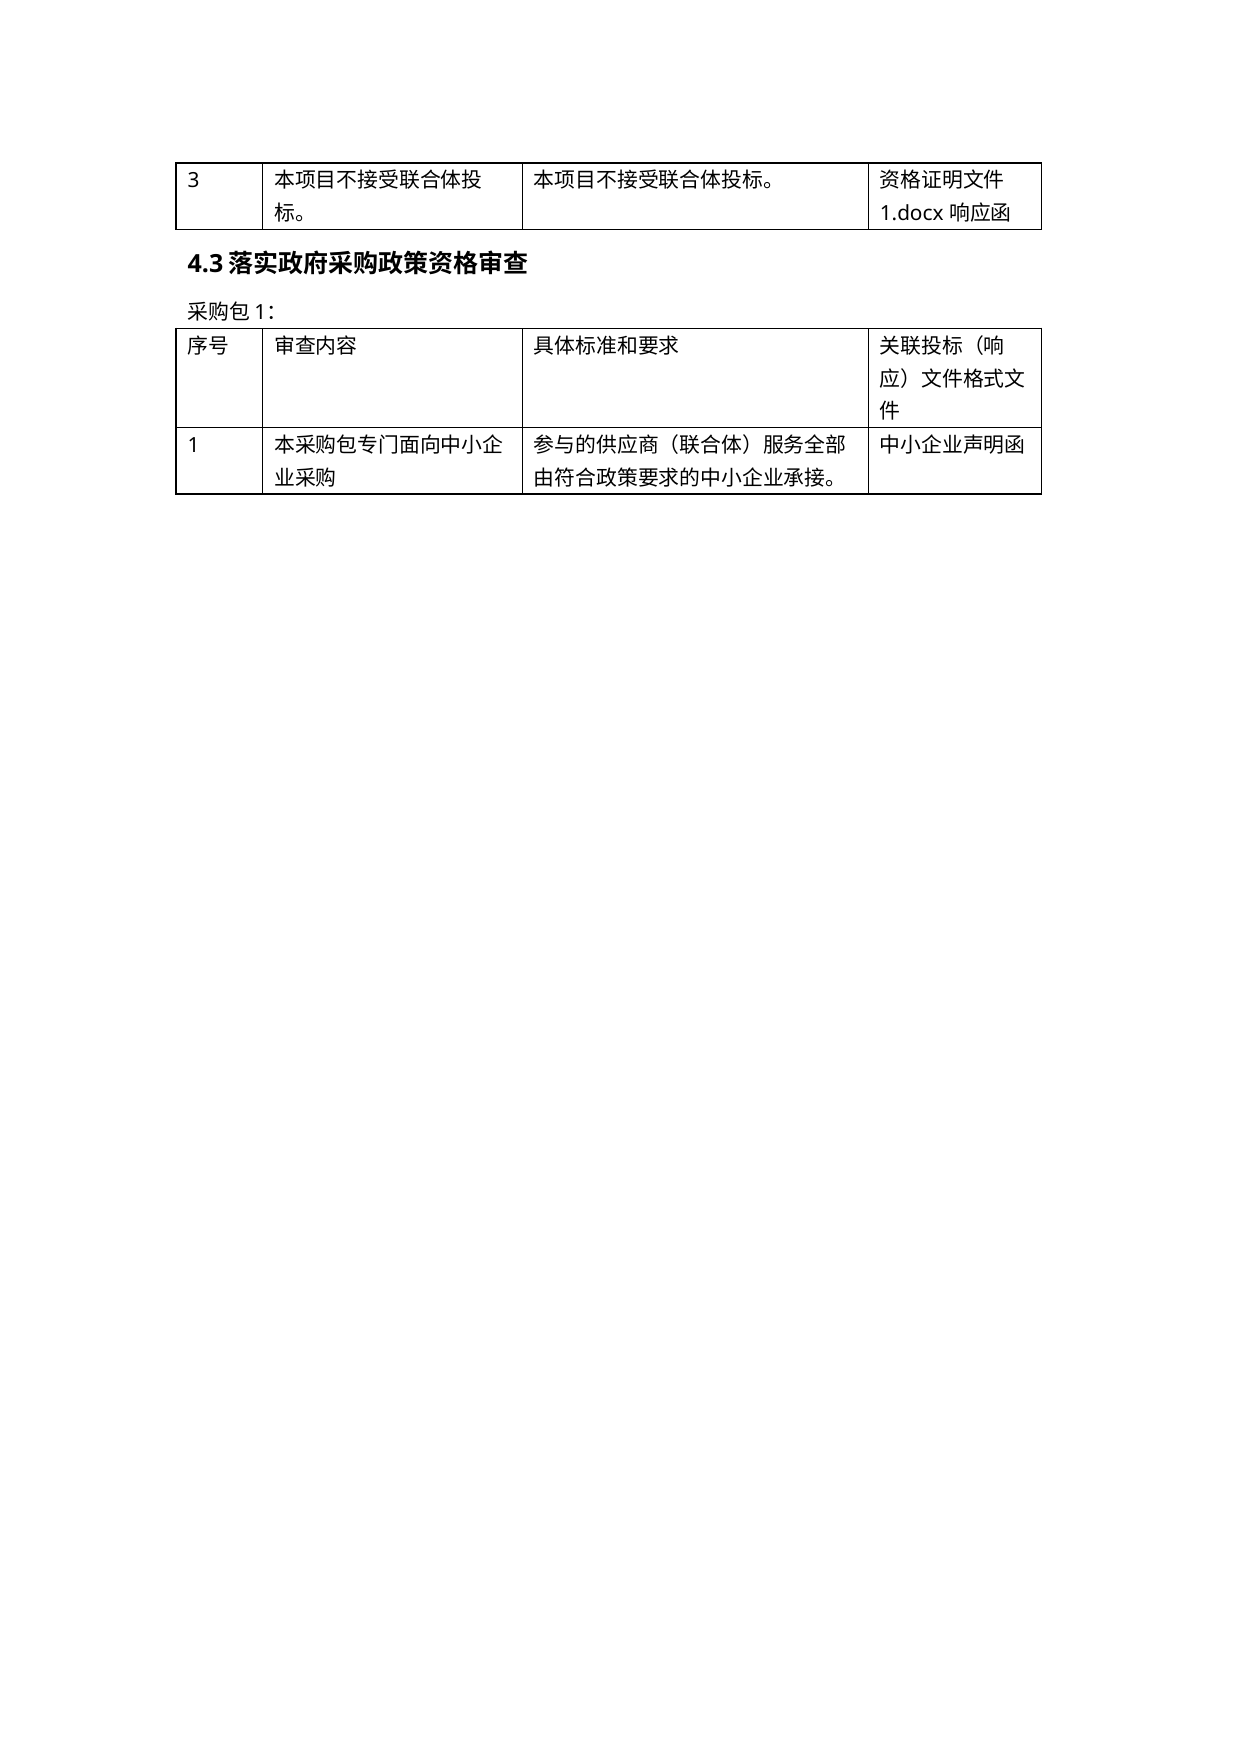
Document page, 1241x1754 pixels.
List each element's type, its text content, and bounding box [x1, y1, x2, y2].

table_header 具体标准和要求 [523, 329, 868, 427]
table_cell 本采购包专门面向中小企业采购 [263, 428, 522, 493]
table_cell 本项目不接受联合体投标。 [263, 164, 522, 228]
text 4.3落实政府采购政策资格审查 [187, 230, 1053, 295]
table_cell 1 [177, 428, 262, 493]
text 采购包1： [187, 295, 1053, 328]
table_cell 参与的供应商（联合体）服务全部由符合政策要求的中小企业承接。 [523, 428, 868, 493]
table_header 审查内容 [263, 329, 522, 427]
table_header 序号 [177, 329, 262, 427]
table_header 关联投标（响应）文件格式文件 [869, 329, 1041, 427]
table_cell 本项目不接受联合体投标。 [523, 164, 868, 228]
table_cell 3 [177, 164, 262, 228]
table_cell 中小企业声明函 [869, 428, 1041, 493]
table_cell 资格证明文件1.docx 响应函 [869, 164, 1041, 228]
